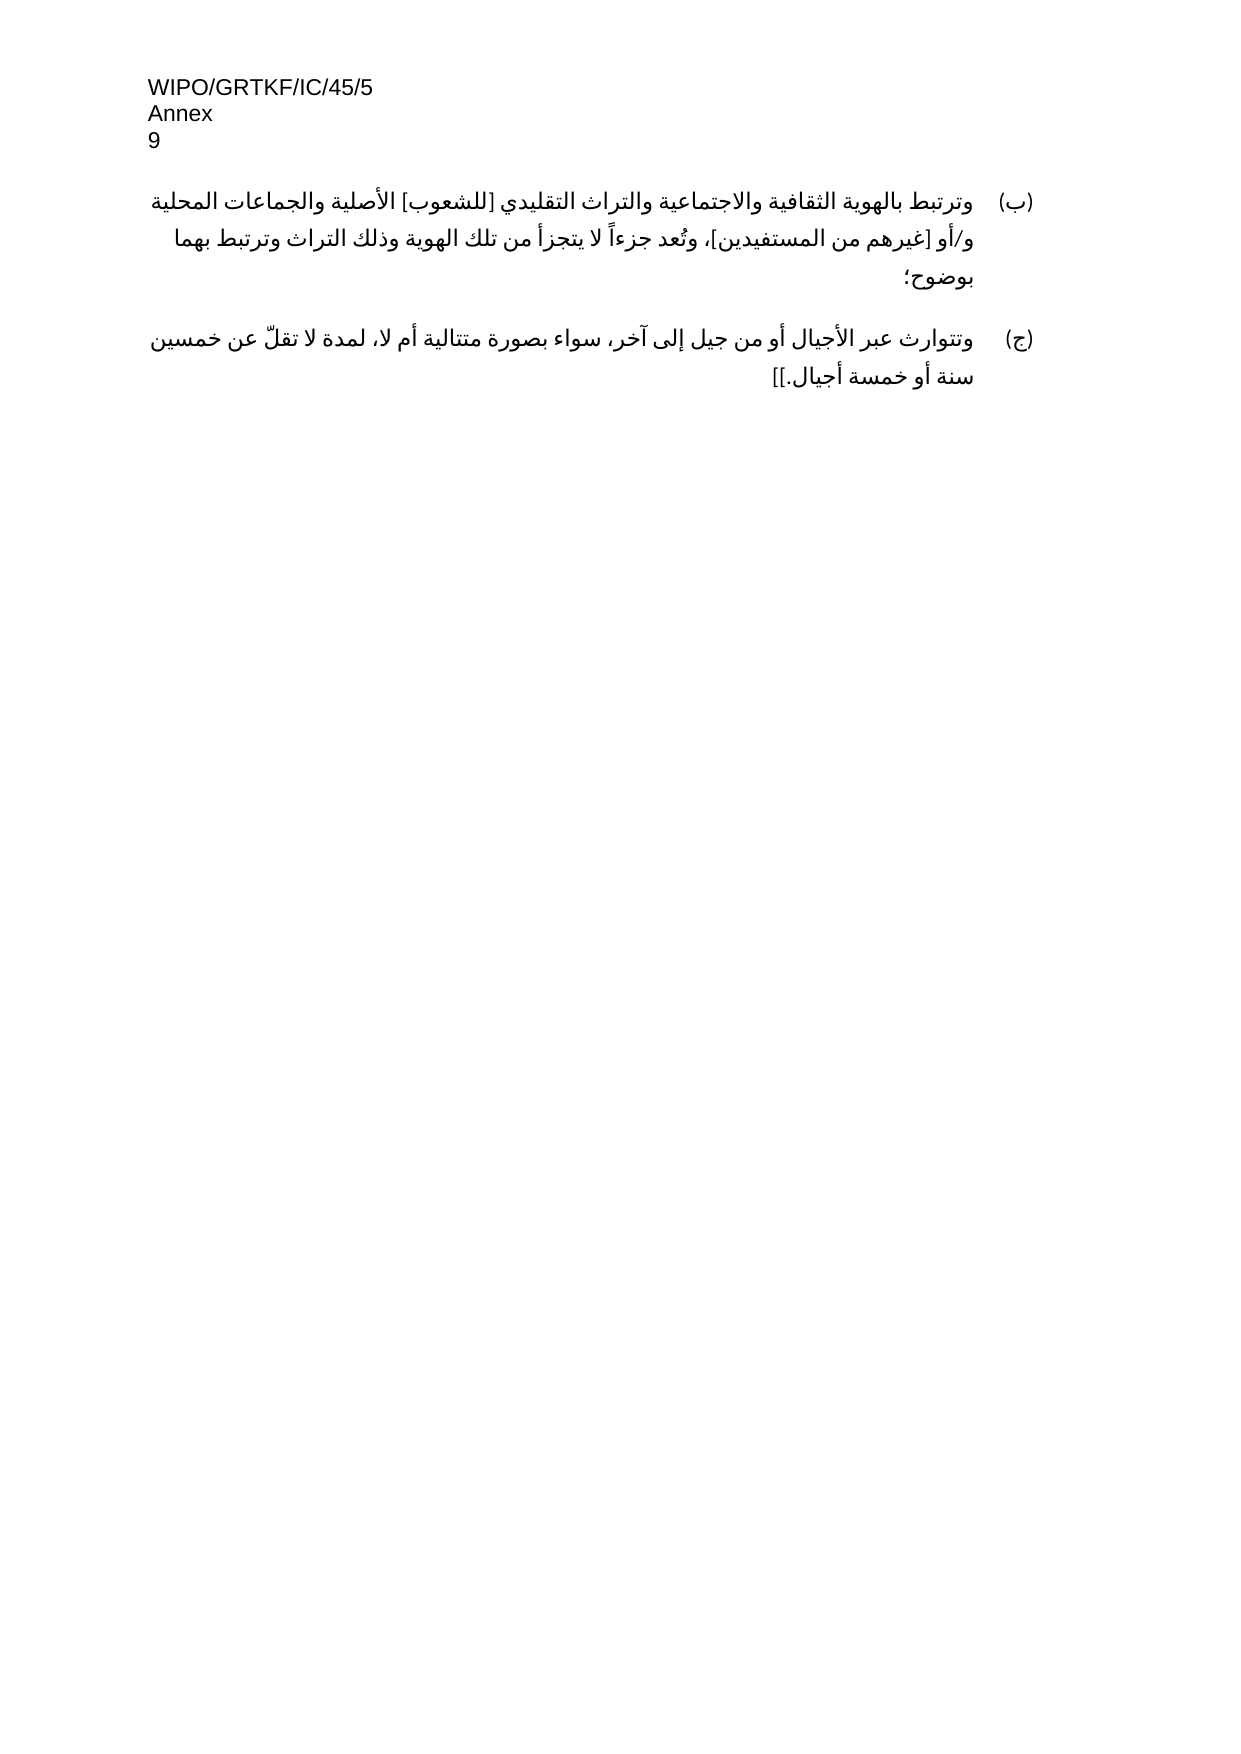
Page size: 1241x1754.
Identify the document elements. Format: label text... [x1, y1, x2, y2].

text (ب) وترتبط بالهوية الثقافية والاجتماعية والتراث التقليدي [للشعوب] الأصلية والجماعات المحلية و/أو [غيرهم من المستفيدين]، وتُعد جزءاً لا يتجزأ من تلك الهوية وذلك التراث وترتبط بهما بوضوح؛ [148, 179, 1033, 292]
text (ج) وتتوارث عبر الأجيال أو من جيل إلى آخر، سواء بصورة متتالية أم لا، لمدة لا تقلّ عن خمسين سنة أو خمسة أجيال.]] [148, 317, 1033, 392]
